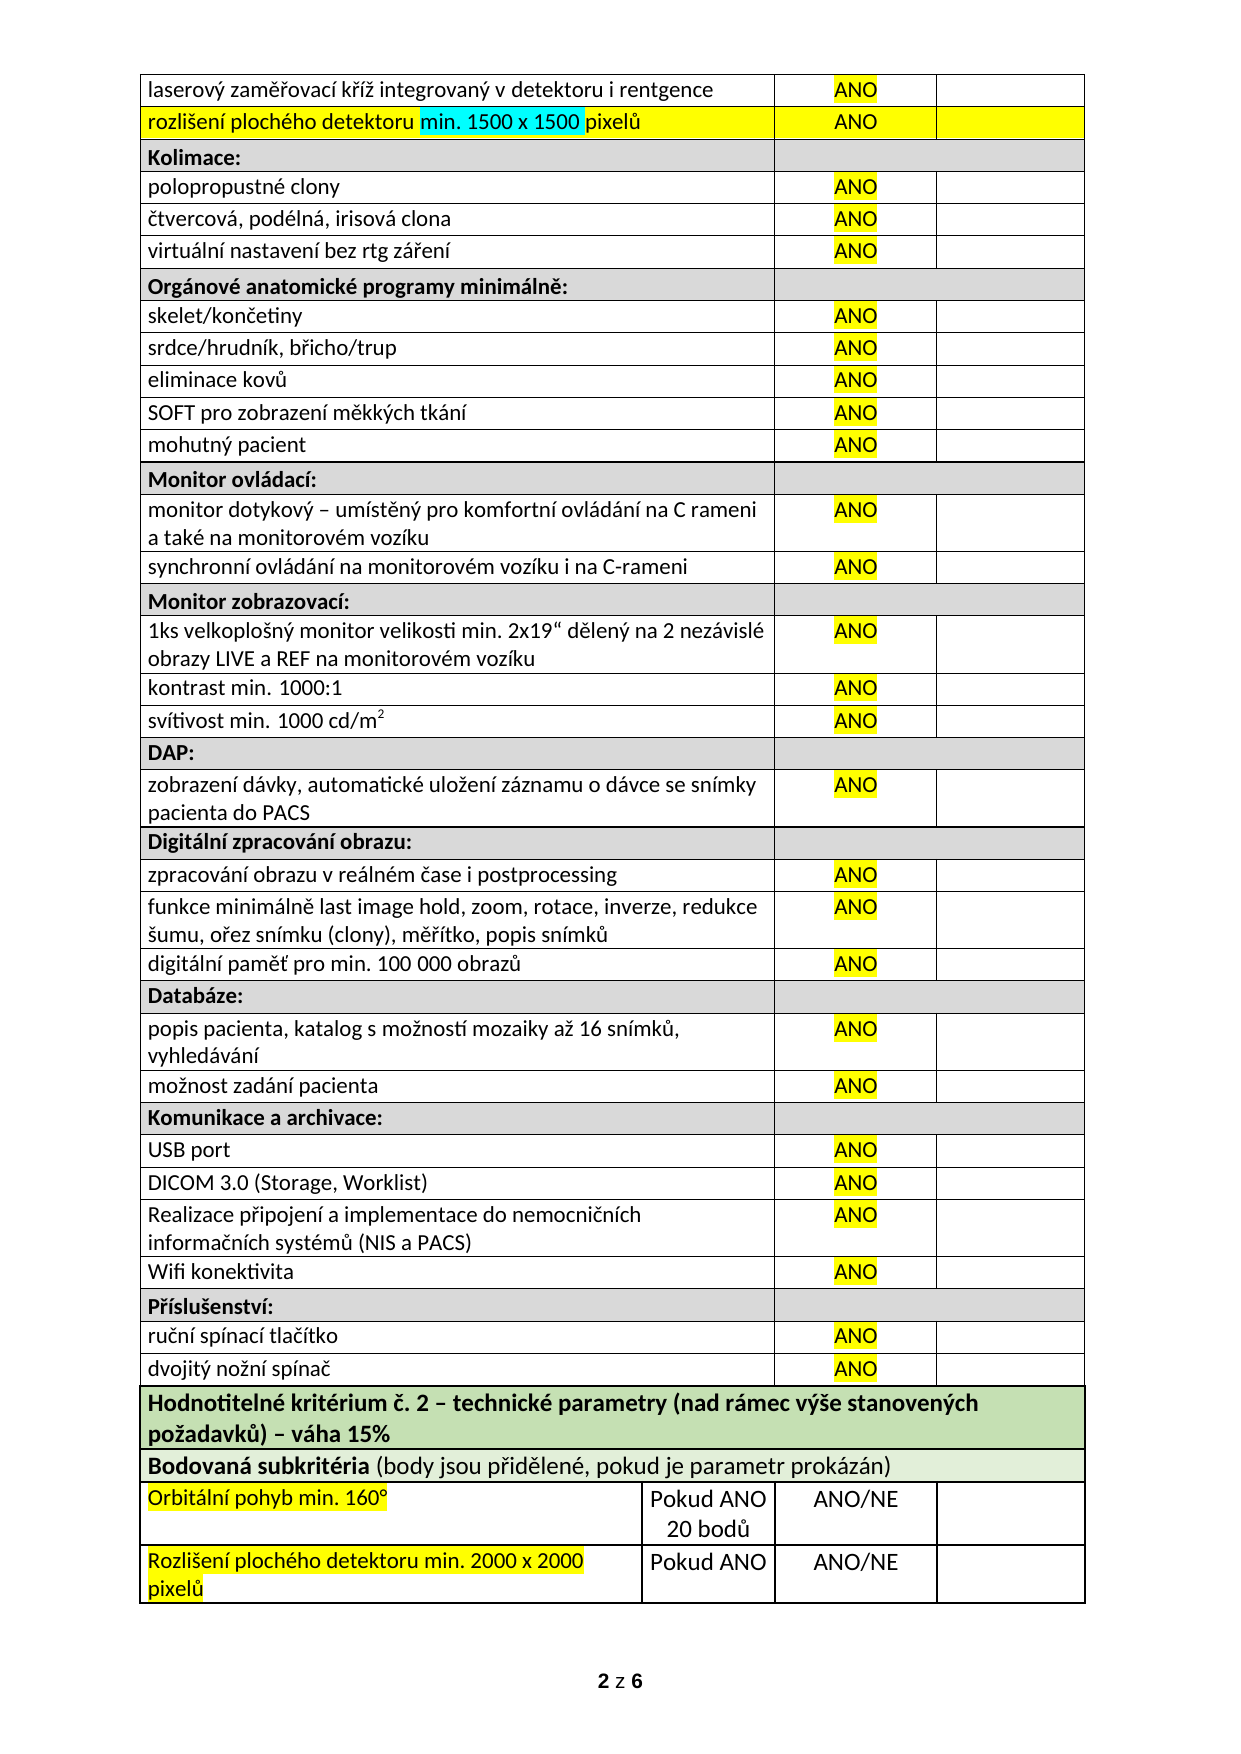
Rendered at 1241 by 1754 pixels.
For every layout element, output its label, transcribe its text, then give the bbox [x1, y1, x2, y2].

table_cell DICOM 3.0 (Storage, Worklist) [141, 1168, 774, 1199]
table_cell kontrast min. 1000:1 [141, 674, 774, 705]
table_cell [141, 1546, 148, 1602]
table_cell [938, 1546, 1084, 1602]
table_cell [937, 1168, 1084, 1199]
table_cell ANO [775, 75, 936, 106]
table_cell Monitor zobrazovací: [141, 584, 774, 615]
table_cell ANO [775, 366, 936, 397]
table_cell rozlišení plochého detektoru min. 1500 x 1500 pixelů [141, 107, 774, 138]
table_cell Orgánové anatomické programy minimálně: [141, 269, 774, 300]
table_cell [937, 1071, 1084, 1102]
table_cell [937, 398, 1084, 429]
table_cell [937, 75, 1084, 106]
table_cell [937, 616, 1084, 672]
table_cell [937, 892, 1084, 948]
table_cell [775, 584, 1084, 615]
table_cell ANO [775, 1071, 936, 1102]
table_cell [937, 204, 1084, 235]
table_cell funkce minimálně last image hold, zoom, rotace, inverze, redukce šumu, ořez snímku (clony), měřítko, popis snímků [141, 892, 774, 948]
table_cell ANO [775, 1322, 936, 1353]
table_cell ANO [775, 301, 936, 332]
table_cell Hodnotitelné kritérium č. 2 – technické parametry (nad rámec výše stanovených požadavků) – váha 15% [141, 1387, 1084, 1448]
table_cell dvojitý nožní spínač [141, 1354, 774, 1385]
table_cell ANO [775, 949, 936, 980]
table_cell ANO [775, 495, 936, 551]
table_cell ANO [775, 333, 936, 364]
table_cell [937, 1200, 1084, 1256]
table_cell ANO [775, 398, 936, 429]
table_cell 1ks velkoplošný monitor velikosti min. 2x19“ dělený na 2 nezávislé obrazy LIVE a REF na monitorovém vozíku [141, 616, 774, 672]
table_cell Monitor ovládací: [141, 463, 774, 494]
table_cell [937, 1014, 1084, 1070]
table_cell [937, 172, 1084, 203]
table_cell [775, 738, 1084, 769]
table_cell polopropustné clony [141, 172, 774, 203]
table_cell digitální paměť pro min. 100 000 obrazů [141, 949, 774, 980]
table_cell [937, 1354, 1084, 1385]
table_cell Wifi konektivita [141, 1257, 774, 1288]
table_cell ANO [775, 204, 936, 235]
table_cell ANO [775, 552, 936, 583]
table_cell [937, 706, 1084, 737]
table_cell Realizace připojení a implementace do nemocničních informačních systémů (NIS a PACS) [141, 1200, 774, 1256]
table_cell ANO/NE [776, 1546, 936, 1602]
table_cell USB port [141, 1135, 774, 1167]
table_cell [937, 1322, 1084, 1353]
table_cell čtvercová, podélná, irisová clona [141, 204, 774, 235]
table_cell [775, 828, 1084, 859]
table_cell [775, 981, 1084, 1013]
table_cell ANO [775, 616, 936, 672]
table_cell [775, 140, 1084, 171]
table_cell [937, 366, 1084, 397]
table_cell svítivost min. 1000 cd/m2 [141, 706, 774, 737]
table_cell [937, 107, 1084, 138]
table_cell Digitální zpracování obrazu: [141, 828, 774, 859]
table_cell eliminace kovů [141, 366, 774, 397]
table_cell [937, 430, 1084, 461]
table_cell laserový zaměřovací kříž integrovaný v detektoru i rentgence [141, 75, 774, 106]
table_cell popis pacienta, katalog s možností mozaiky až 16 snímků, vyhledávání [141, 1014, 774, 1070]
table_cell Databáze: [141, 981, 774, 1013]
table_cell zobrazení dávky, automatické uložení záznamu o dávce se snímky pacienta do PACS [141, 770, 774, 826]
table_cell ANO [775, 1135, 936, 1167]
table_cell zpracování obrazu v reálném čase i postprocessing [141, 860, 774, 891]
table_cell [937, 552, 1084, 583]
table_cell [938, 1483, 1084, 1544]
table_cell monitor dotykový – umístěný pro komfortní ovládání na C rameni a také na monitorovém vozíku [141, 495, 774, 551]
table_cell Bodovaná subkritéria (body jsou přidělené, pokud je parametr prokázán) [141, 1450, 1084, 1481]
table_cell ANO [775, 674, 936, 705]
table_cell [937, 674, 1084, 705]
table_cell Komunikace a archivace: [141, 1103, 774, 1134]
table_cell možnost zadání pacienta [141, 1071, 774, 1102]
table_cell ANO [775, 1200, 936, 1256]
table_cell srdce/hrudník, břicho/trup [141, 333, 774, 364]
table_cell ANO [775, 892, 936, 948]
table_cell skelet/končetiny [141, 301, 774, 332]
table_cell [937, 236, 1084, 268]
table_cell [775, 269, 1084, 300]
table_cell ANO [775, 706, 936, 737]
table_cell [937, 770, 1084, 826]
table_cell [937, 949, 1084, 980]
table_cell ANO [775, 1257, 936, 1288]
table_cell [937, 1135, 1084, 1167]
table_cell [775, 1103, 1084, 1134]
table_cell ANO [775, 1354, 936, 1385]
table_cell ANO [775, 236, 936, 268]
table_cell mohutný pacient [141, 430, 774, 461]
table_cell ANO [775, 860, 936, 891]
table_cell [775, 463, 1084, 494]
table_cell Orbitální pohyb min. 160° [141, 1483, 641, 1544]
table_cell [937, 1257, 1084, 1288]
table_cell [937, 495, 1084, 551]
table_cell DAP: [141, 738, 774, 769]
table_cell Kolimace: [141, 140, 774, 171]
table_cell ANO [775, 107, 936, 138]
table_cell Pokud ANO 20 bodů [643, 1483, 774, 1544]
table_cell ANO [775, 770, 936, 826]
table_cell SOFT pro zobrazení měkkých tkání [141, 398, 774, 429]
table_cell [937, 860, 1084, 891]
table_cell [937, 333, 1084, 364]
table_cell ANO [775, 1014, 936, 1070]
table_cell Pokud ANO 20 bodů [643, 1546, 774, 1602]
table_cell Rozlišení plochého detektoru min. 2000 x 2000 pixelů [203, 1546, 641, 1602]
table_cell [937, 301, 1084, 332]
table_cell synchronní ovládání na monitorovém vozíku i na C-rameni [141, 552, 774, 583]
table_cell ANO [775, 430, 936, 461]
table_cell Příslušenství: [141, 1289, 774, 1321]
table_cell ANO [775, 1168, 936, 1199]
table_cell ANO [775, 172, 936, 203]
table_cell [775, 1289, 1084, 1321]
table_cell virtuální nastavení bez rtg záření [141, 236, 774, 268]
table_cell ANO/NE [776, 1483, 936, 1544]
table_cell ruční spínací tlačítko [141, 1322, 774, 1353]
